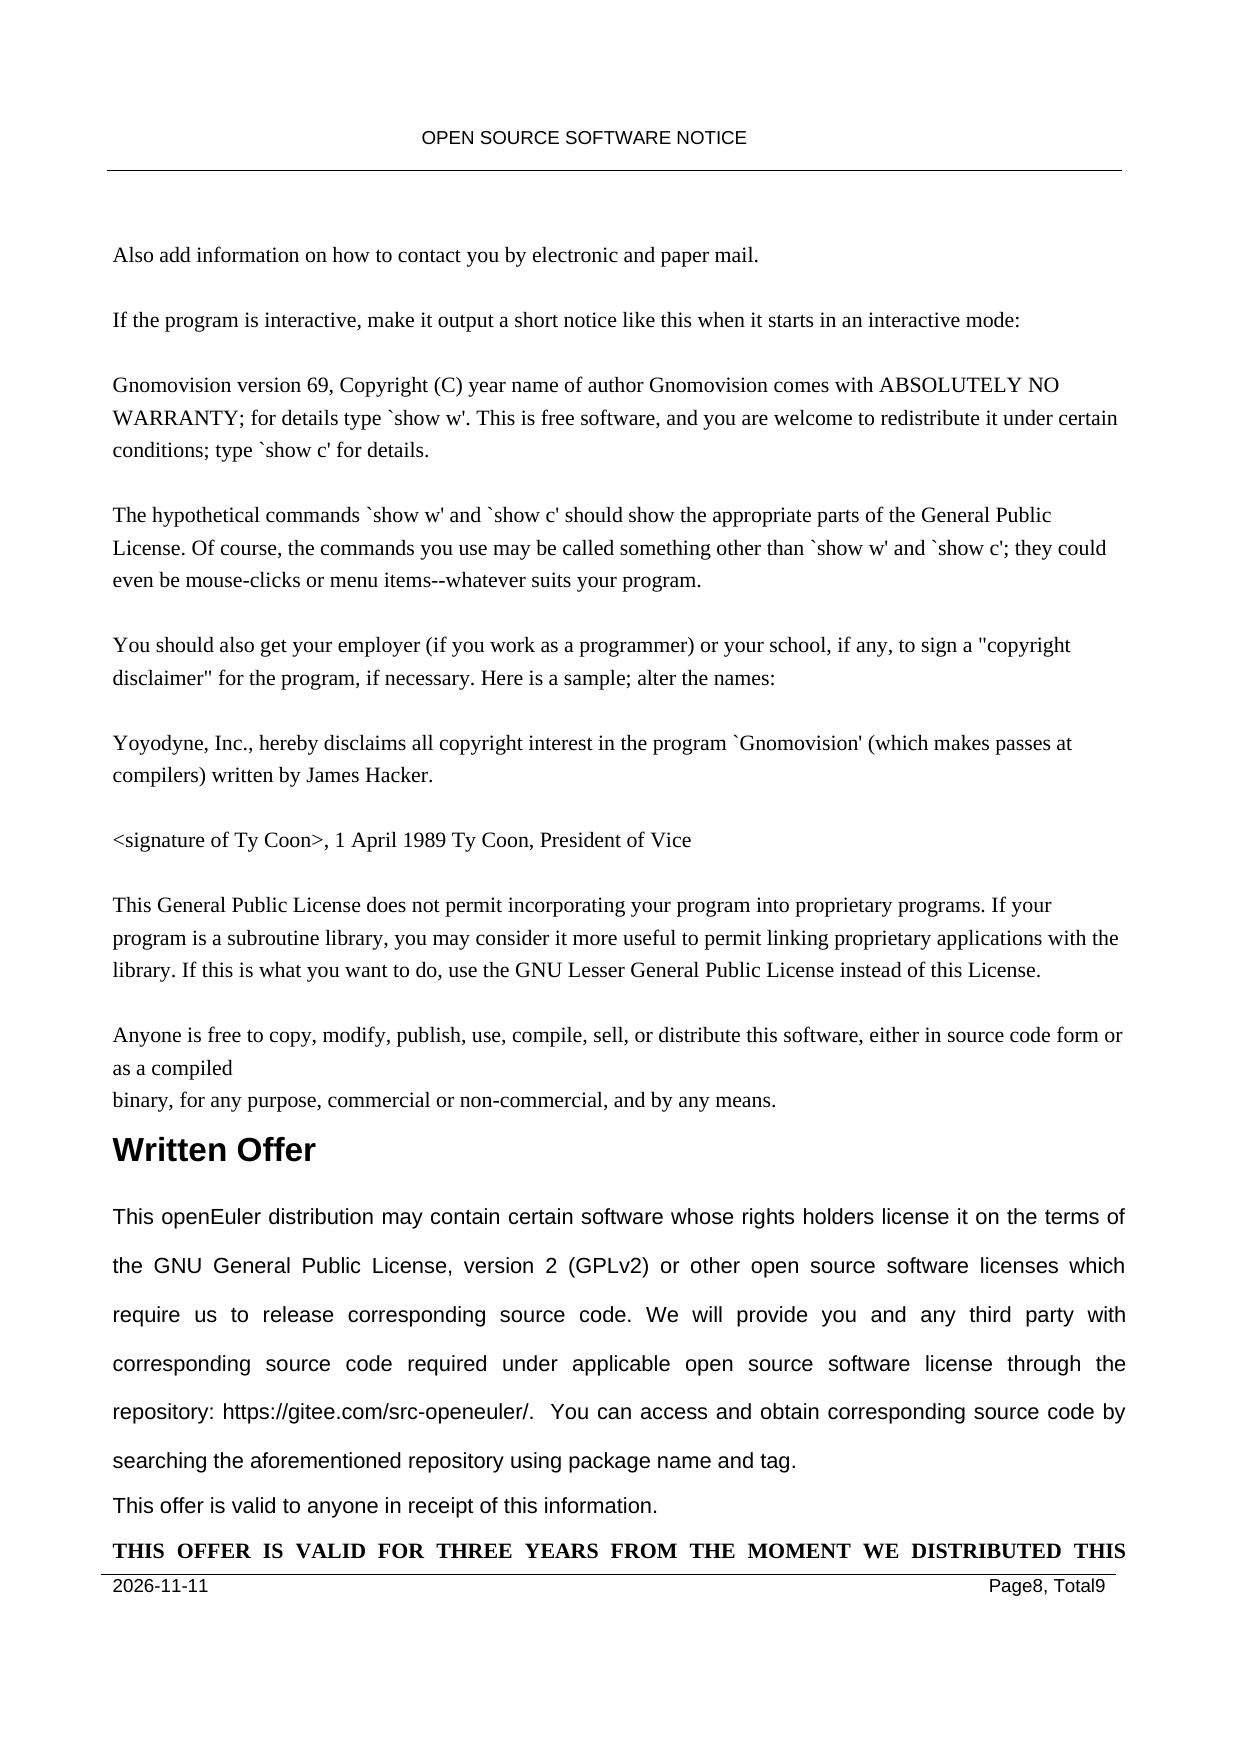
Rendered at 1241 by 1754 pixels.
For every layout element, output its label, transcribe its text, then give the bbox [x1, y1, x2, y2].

text This openEuler distribution may contain certain software whose rights holders license it on the terms of the GNU General Public License, version 2 (GPLv2) or other open source software licenses which require us to release corresponding source code. We will provide you and any third party with corresponding source code required under applicable open source software license through the repository: https://gitee.com/src-openeuler/. You can access and obtain corresponding source code by searching the aforementioned repository using package name and tag. [112, 1201, 1128, 1477]
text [112, 1534, 1128, 1567]
text This offer is valid to anyone in receipt of this information. [112, 1489, 1128, 1522]
text Written Offer [112, 1116, 1128, 1181]
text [112, 206, 1128, 1116]
